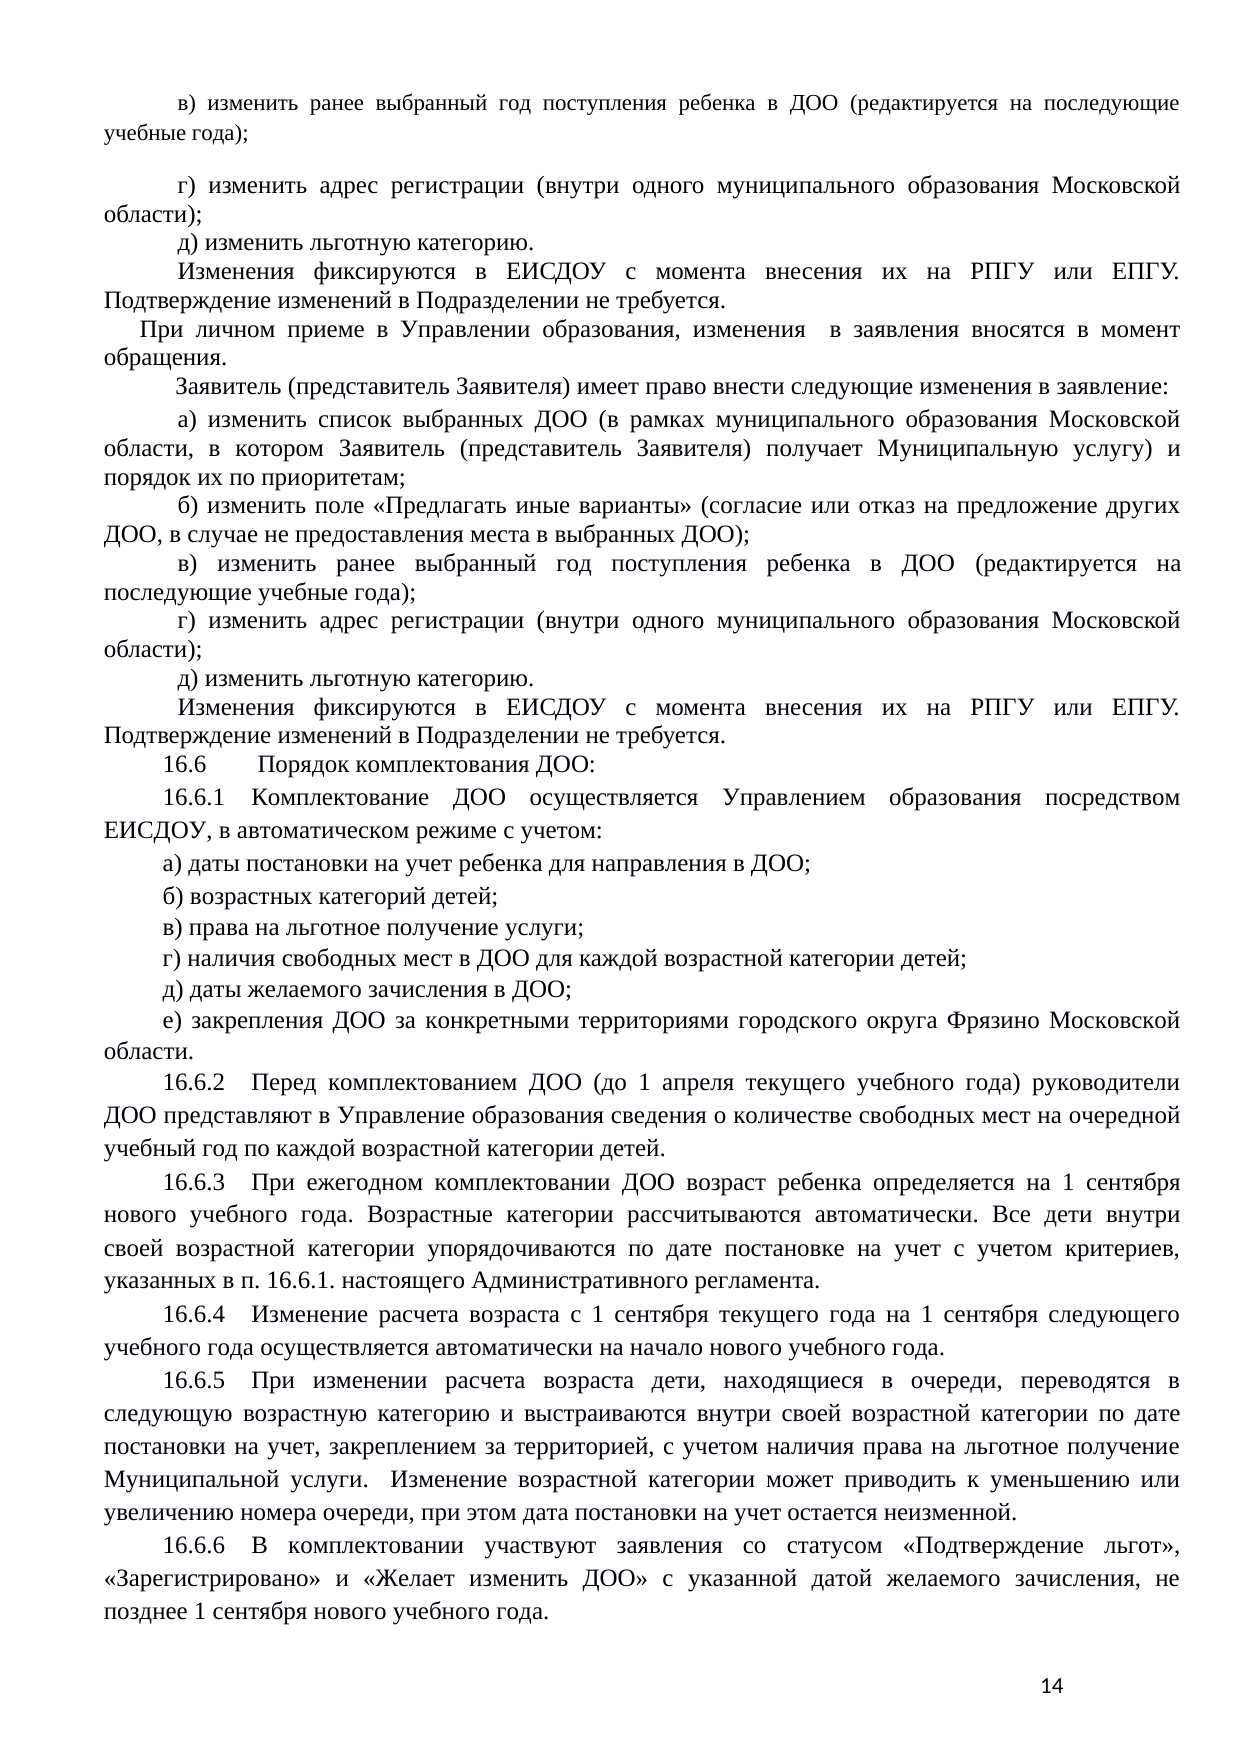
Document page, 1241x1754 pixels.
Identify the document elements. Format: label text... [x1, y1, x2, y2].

text г) изменить адрес регистрации (внутри одного муниципального образования Московской области); [103, 170, 1181, 227]
list При личном приеме в Управлении образования, изменения в заявления вносятся в момент обращения. [103, 314, 1181, 371]
text Изменения фиксируются в ЕИСДОУ с момента внесения их на РПГУ или ЕПГУ. Подтверждение изменений в Подразделении не требуется. [103, 692, 1181, 749]
text б) возрастных категорий детей; [141, 881, 1181, 910]
text д) изменить льготную категорию. [177, 663, 1181, 692]
text Заявитель (представитель Заявителя) имеет право внести следующие изменения в заявление: [103, 371, 1181, 400]
list При ежегодном комплектовании ДОО возраст ребенка определяется на 1 сентября нового учебного года. Возрастные категории рассчитываются автоматически. Все дети внутри своей возрастной категории упорядочиваются по дате постановке на учет с учетом критериев, указанных в п. 16.6.1. настоящего Административного регламента. [103, 1167, 1181, 1294]
text д) изменить льготную категорию. [177, 227, 1181, 256]
list Порядок комплектования ДОО: [162, 749, 1181, 778]
text д) даты желаемого зачисления в ДОО; [141, 974, 1181, 1003]
list Комплектование ДОО осуществляется Управлением образования посредством ЕИСДОУ, в автоматическом режиме с учетом: [103, 782, 1181, 844]
text в) изменить ранее выбранный год поступления ребенка в ДОО (редактируется на последующие учебные года); [103, 89, 1181, 145]
text Изменения фиксируются в ЕИСДОУ с момента внесения их на РПГУ или ЕПГУ. Подтверждение изменений в Подразделении не требуется. [103, 256, 1181, 314]
text а) даты постановки на учет ребенка для направления в ДОО; [103, 848, 1181, 877]
text в) права на льготное получение услуги; [141, 912, 1181, 941]
text в) изменить ранее выбранный год поступления ребенка в ДОО (редактируется на последующие учебные года); [103, 548, 1181, 605]
text г) наличия свободных мест в ДОО для каждой возрастной категории детей; [162, 943, 1181, 972]
list При изменении расчета возраста дети, находящиеся в очереди, переводятся в следующую возрастную категорию и выстраиваются внутри своей возрастной категории по дате постановки на учет, закреплением за территорией, с учетом наличия права на льготное получение Муниципальной услуги. Изменение возрастной категории может приводить к уменьшению или увеличению номера очереди, при этом дата постановки на учет остается неизменной. [103, 1365, 1181, 1526]
text е) закрепления ДОО за конкретными территориями городского округа Фрязино Московской области. [103, 1005, 1181, 1065]
list Изменение расчета возраста с 1 сентября текущего года на 1 сентября следующего учебного года осуществляется автоматически на начало нового учебного года. [103, 1299, 1181, 1360]
text г) изменить адрес регистрации (внутри одного муниципального образования Московской области); [103, 605, 1181, 663]
text б) изменить поле «Предлагать иные варианты» (согласие или отказ на предложение других ДОО, в случае не предоставления места в выбранных ДОО); [103, 490, 1181, 548]
list Перед комплектованием ДОО (до 1 апреля текущего учебного года) руководители ДОО представляют в Управление образования сведения о количестве свободных мест на очередной учебный год по каждой возрастной категории детей. [103, 1067, 1181, 1162]
list В комплектовании участвуют заявления со статусом «Подтверждение льгот», «Зарегистрировано» и «Желает изменить ДОО» с указанной датой желаемого зачисления, не позднее 1 сентября нового учебного года. [103, 1530, 1181, 1624]
